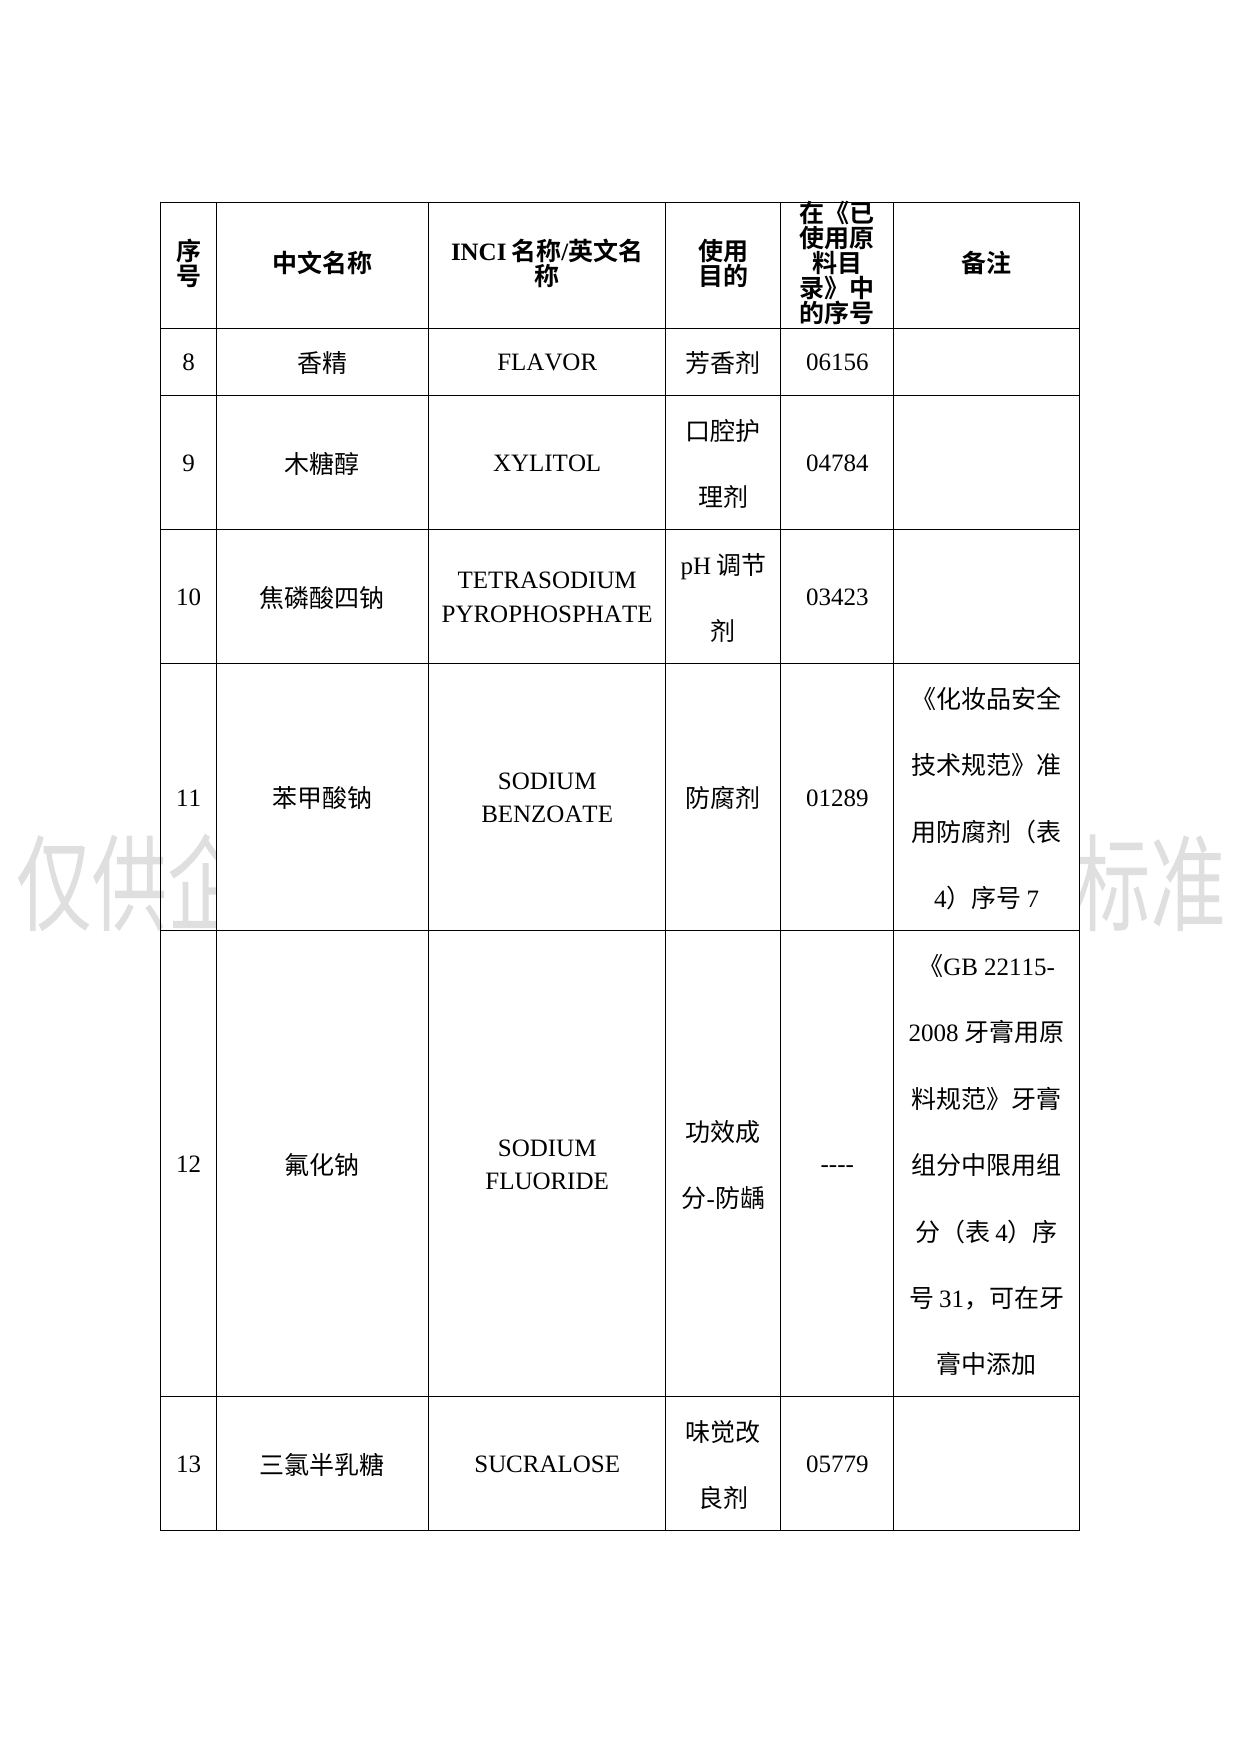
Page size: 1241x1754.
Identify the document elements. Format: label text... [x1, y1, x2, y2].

table_header 备注 [894, 203, 1079, 328]
table_cell SUCRALOSE [429, 1397, 665, 1530]
table_cell 三氯半乳糖 [217, 1397, 428, 1530]
table_cell 木糖醇 [217, 396, 428, 529]
table_cell 防腐剂 [666, 664, 780, 930]
table_cell 8 [161, 329, 216, 395]
table_cell 12 [161, 931, 216, 1396]
table_header 中文名称 [217, 203, 428, 328]
table_header 序号 [161, 203, 216, 328]
table_cell 香精 [217, 329, 428, 395]
table_cell ---- [781, 931, 893, 1396]
table_cell pH调节剂 [666, 530, 780, 663]
table_cell TETRASODIUM PYROPHOSPHATE [429, 530, 665, 663]
table_cell 03423 [781, 530, 893, 663]
table_cell 11 [161, 664, 216, 930]
table_cell SODIUM BENZOATE [429, 664, 665, 930]
table_cell [894, 396, 1079, 529]
table_cell 芳香剂 [666, 329, 780, 395]
table_header 在《已使用原料目录》中的序号 [781, 203, 893, 328]
table_cell [894, 1397, 1079, 1530]
table_cell [894, 329, 1079, 395]
table_cell SODIUM FLUORIDE [429, 931, 665, 1396]
table_cell 氟化钠 [217, 931, 428, 1396]
table_cell 味觉改良剂 [666, 1397, 780, 1530]
table_cell 焦磷酸四钠 [217, 530, 428, 663]
table_cell 功效成分-防龋 [666, 931, 780, 1396]
table_header 使用 目的 [666, 203, 780, 328]
table_cell 口腔护理剂 [666, 396, 780, 529]
table_cell FLAVOR [429, 329, 665, 395]
table_header INCI名称/英文名称 [429, 203, 665, 328]
table_cell 06156 [781, 329, 893, 395]
table_cell 10 [161, 530, 216, 663]
table_cell [894, 530, 1079, 663]
table_cell 苯甲酸钠 [217, 664, 428, 930]
table_cell 04784 [781, 396, 893, 529]
table_cell 《GB 22115- 2008 牙膏用原料规范》牙膏组分中限用组分（表4）序号31，可在牙膏中添加 [894, 931, 1079, 1396]
table_cell 《化妆品安全技术规范》准用防腐剂（表4）序号7 [894, 664, 1079, 930]
table_cell 13 [161, 1397, 216, 1530]
table_cell 01289 [781, 664, 893, 930]
table_cell 05779 [781, 1397, 893, 1530]
table_cell 9 [161, 396, 216, 529]
table_cell XYLITOL [429, 396, 665, 529]
